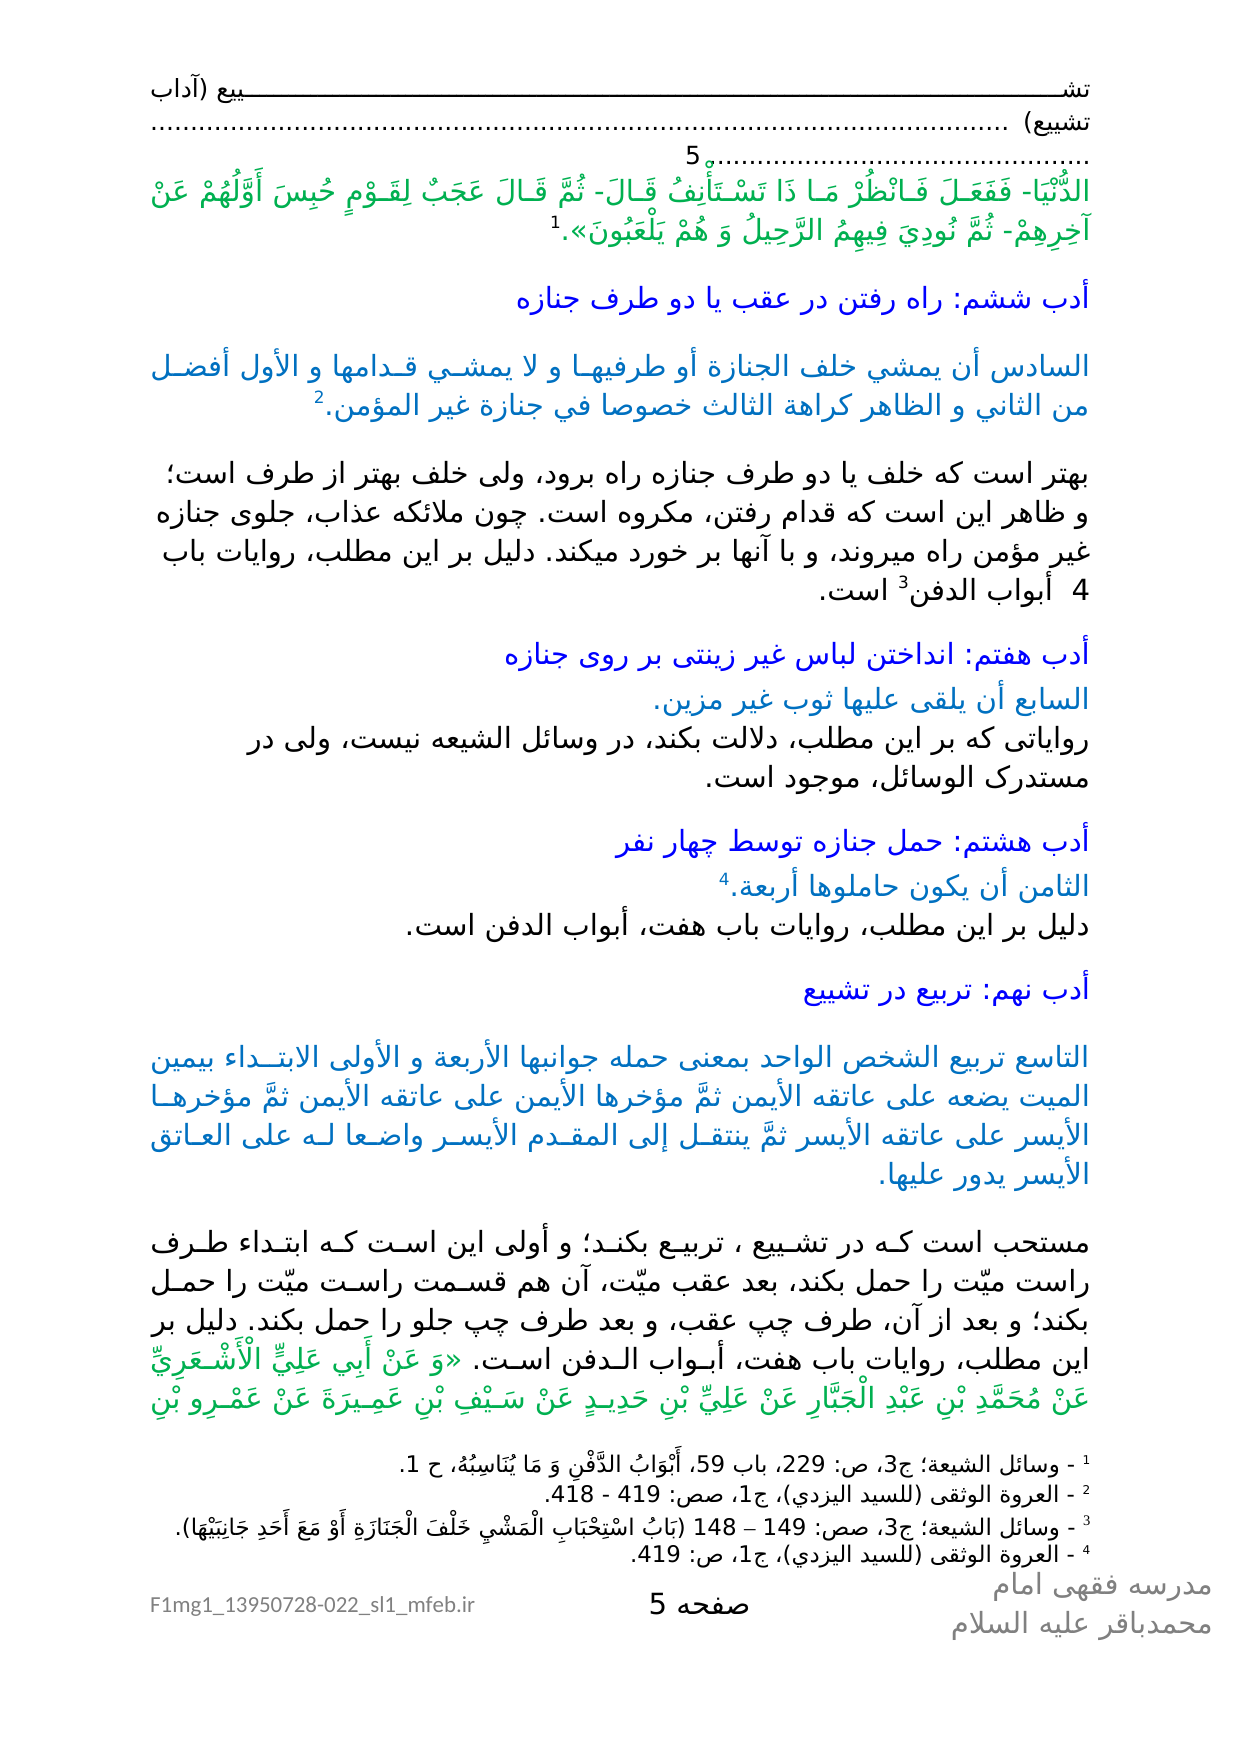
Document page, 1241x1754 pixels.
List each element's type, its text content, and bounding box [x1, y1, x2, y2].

text الثامن أن يكون حاملوها أربعة. [150, 869, 1090, 903]
text التاسع تربيع الشخص الواحد بمعنى حمله جوانبها الأربعة و الأولى الابتداء بيمين الميت يضعه على عاتقه الأيمن ثمَّ مؤخرها الأيمن على عاتقه الأيمن ثمَّ مؤخرها الأيسر على عاتقه الأيسر ثمَّ ينتقل إلى المقدم الأيسر واضعا له على العاتق الأيسر يدور عليها. [150, 1040, 1090, 1191]
text بهتر است که خلف یا دو طرف جنازه راه برود، ولی خلف بهتر از طرف است؛ و ظاهر این است که قدام رفتن، مکروه است. چون ملائکه عذاب، جلوی جنازه غیر مؤمن راه میروند، و با آنها بر خورد میکند. دلیل بر این مطلب، روایات باب 4 أبواب الدفن است. [150, 456, 1090, 607]
subtitle أدب نهم: تربیع در تشییع [150, 972, 1090, 1006]
subtitle أدب هشتم: حمل جنازه توسط چهار نفر [150, 824, 1090, 858]
text السابع أن يلقى عليها ثوب غير مزين. [150, 682, 1090, 716]
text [150, 174, 1090, 247]
subtitle أدب ششم: راه رفتن در عقب یا دو طرف جنازه [150, 281, 1090, 315]
text روایاتی که بر این مطلب، دلالت بکند، در وسائل الشیعه نیست، ولی در مستدرک الوسائل، موجود است. [150, 721, 1090, 794]
subtitle أدب هفتم: انداختن لباس غیر زینتی بر روی جنازه [150, 637, 1090, 671]
text السادس أن يمشي خلف‌ الجنازة أو طرفيها و لا يمشي قدامها و الأول أفضل من الثاني و الظاهر كراهة الثالث خصوصا في جنازة غير المؤمن. [150, 349, 1090, 422]
text دلیل بر این مطلب، روایات باب هفت، أبواب الدفن است. [150, 908, 1090, 942]
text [150, 1225, 1090, 1415]
